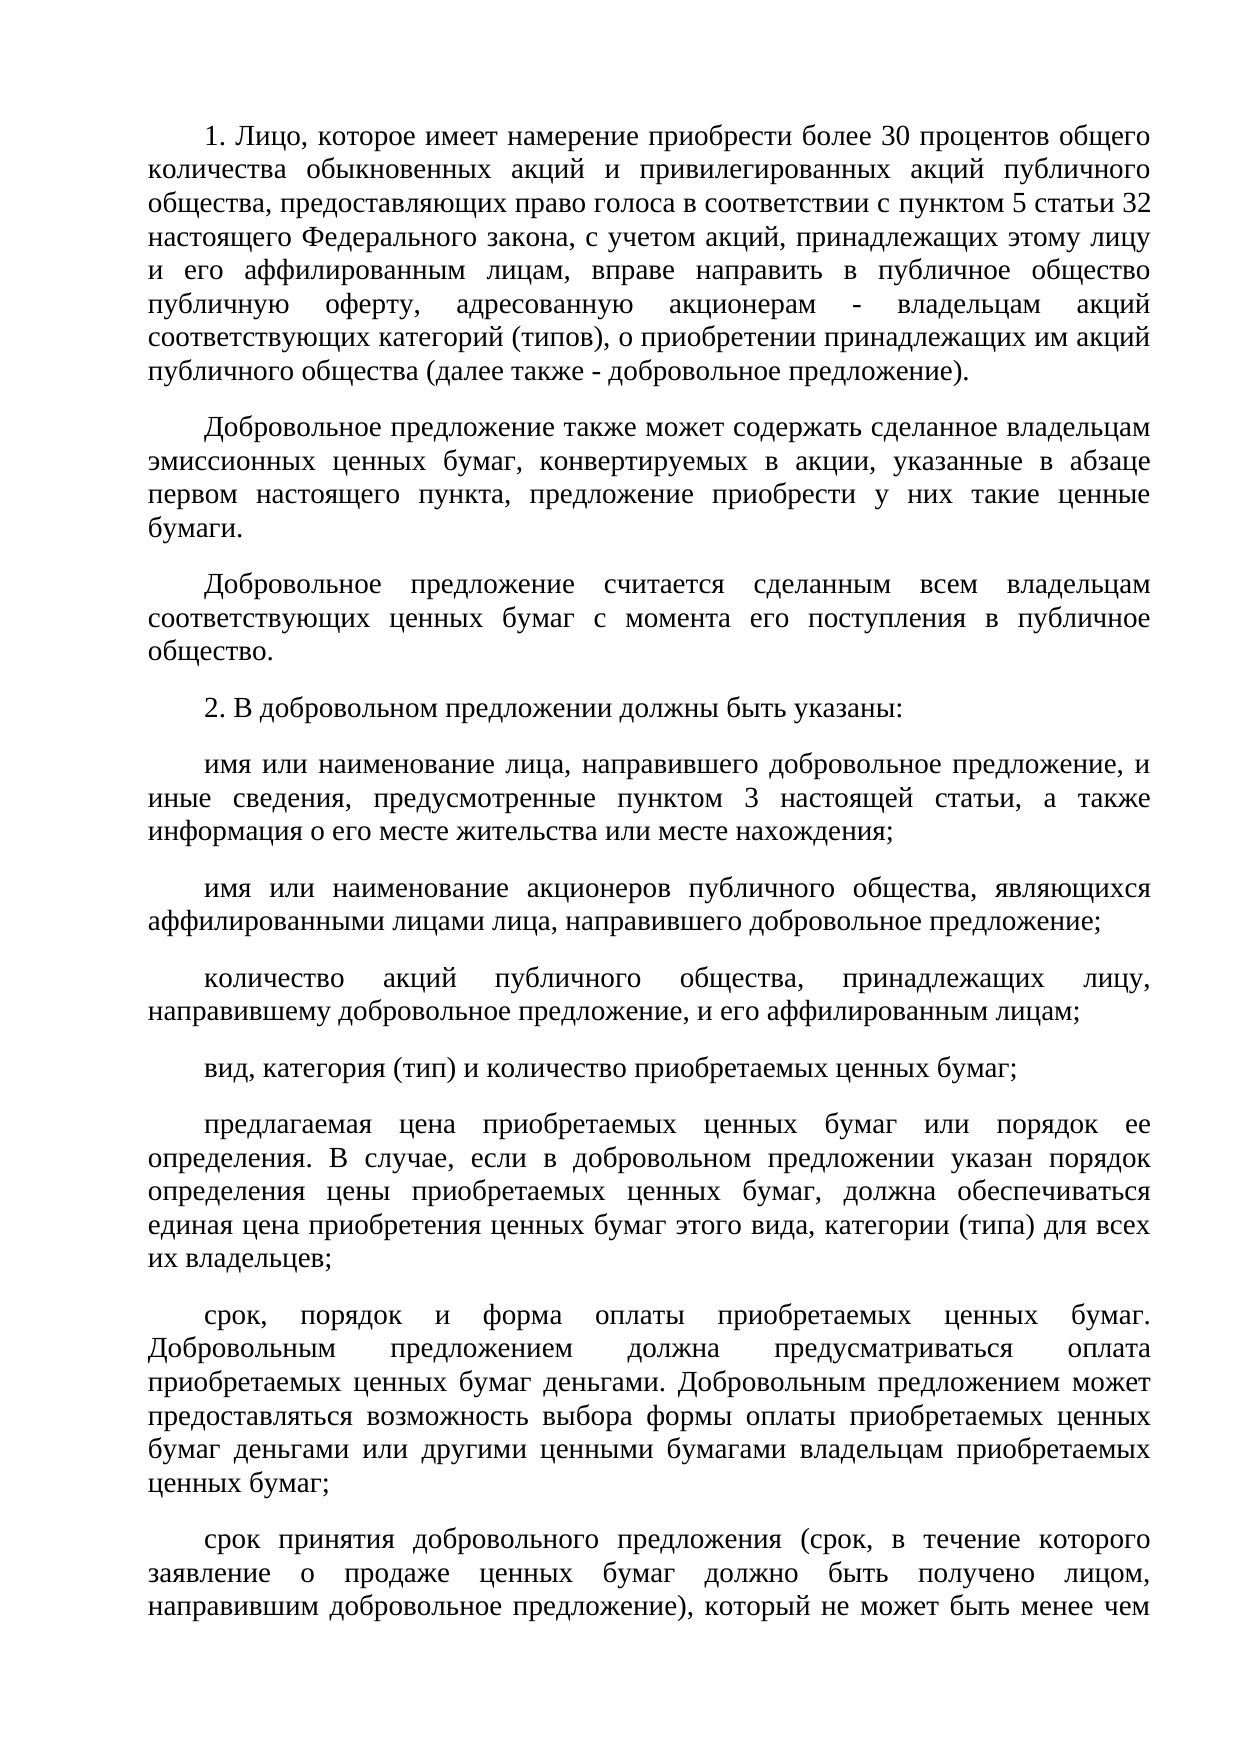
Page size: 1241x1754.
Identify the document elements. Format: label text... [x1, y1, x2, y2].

text количество акций публичного общества, принадлежащих лицу, направившему добровольное предложение, и его аффилированным лицам; [148, 960, 1152, 1027]
text срок, порядок и форма оплаты приобретаемых ценных бумаг. Добровольным предложением должна предусматриваться оплата приобретаемых ценных бумаг деньгами. Добровольным предложением может предоставляться возможность выбора формы оплаты приобретаемых ценных бумаг деньгами или другими ценными бумагами владельцам приобретаемых ценных бумаг; [148, 1297, 1152, 1498]
text предлагаемая цена приобретаемых ценных бумаг или порядок ее определения. В случае, если в добровольном предложении указан порядок определения цены приобретаемых ценных бумаг, должна обеспечиваться единая цена приобретения ценных бумаг этого вида, категории (типа) для всех их владельцев; [148, 1106, 1152, 1274]
text вид, категория (тип) и количество приобретаемых ценных бумаг; [148, 1050, 1152, 1083]
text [148, 1521, 1152, 1622]
text имя или наименование акционеров публичного общества, являющихся аффилированными лицами лица, направившего добровольное предложение; [148, 870, 1152, 937]
text имя или наименование лица, направившего добровольное предложение, и иные сведения, предусмотренные пунктом 3 настоящей статьи, а также информация о его месте жительства или месте нахождения; [148, 746, 1152, 847]
text Добровольное предложение также может содержать сделанное владельцам эмиссионных ценных бумаг, конвертируемых в акции, указанные в абзаце первом настоящего пункта, предложение приобрести у них такие ценные бумаги. [148, 409, 1152, 543]
text 1. Лицо, которое имеет намерение приобрести более 30 процентов общего количества обыкновенных акций и привилегированных акций публичного общества, предоставляющих право голоса в соответствии с пунктом 5 статьи 32 настоящего Федерального закона, с учетом акций, принадлежащих этому лицу и его аффилированным лицам, вправе направить в публичное общество публичную оферту, адресованную акционерам - владельцам акций соответствующих категорий (типов), о приобретении принадлежащих им акций публичного общества (далее также - добровольное предложение). [148, 118, 1152, 386]
text 2. В добровольном предложении должны быть указаны: [148, 690, 1152, 723]
text Добровольное предложение считается сделанным всем владельцам соответствующих ценных бумаг с момента его поступления в публичное общество. [148, 566, 1152, 667]
